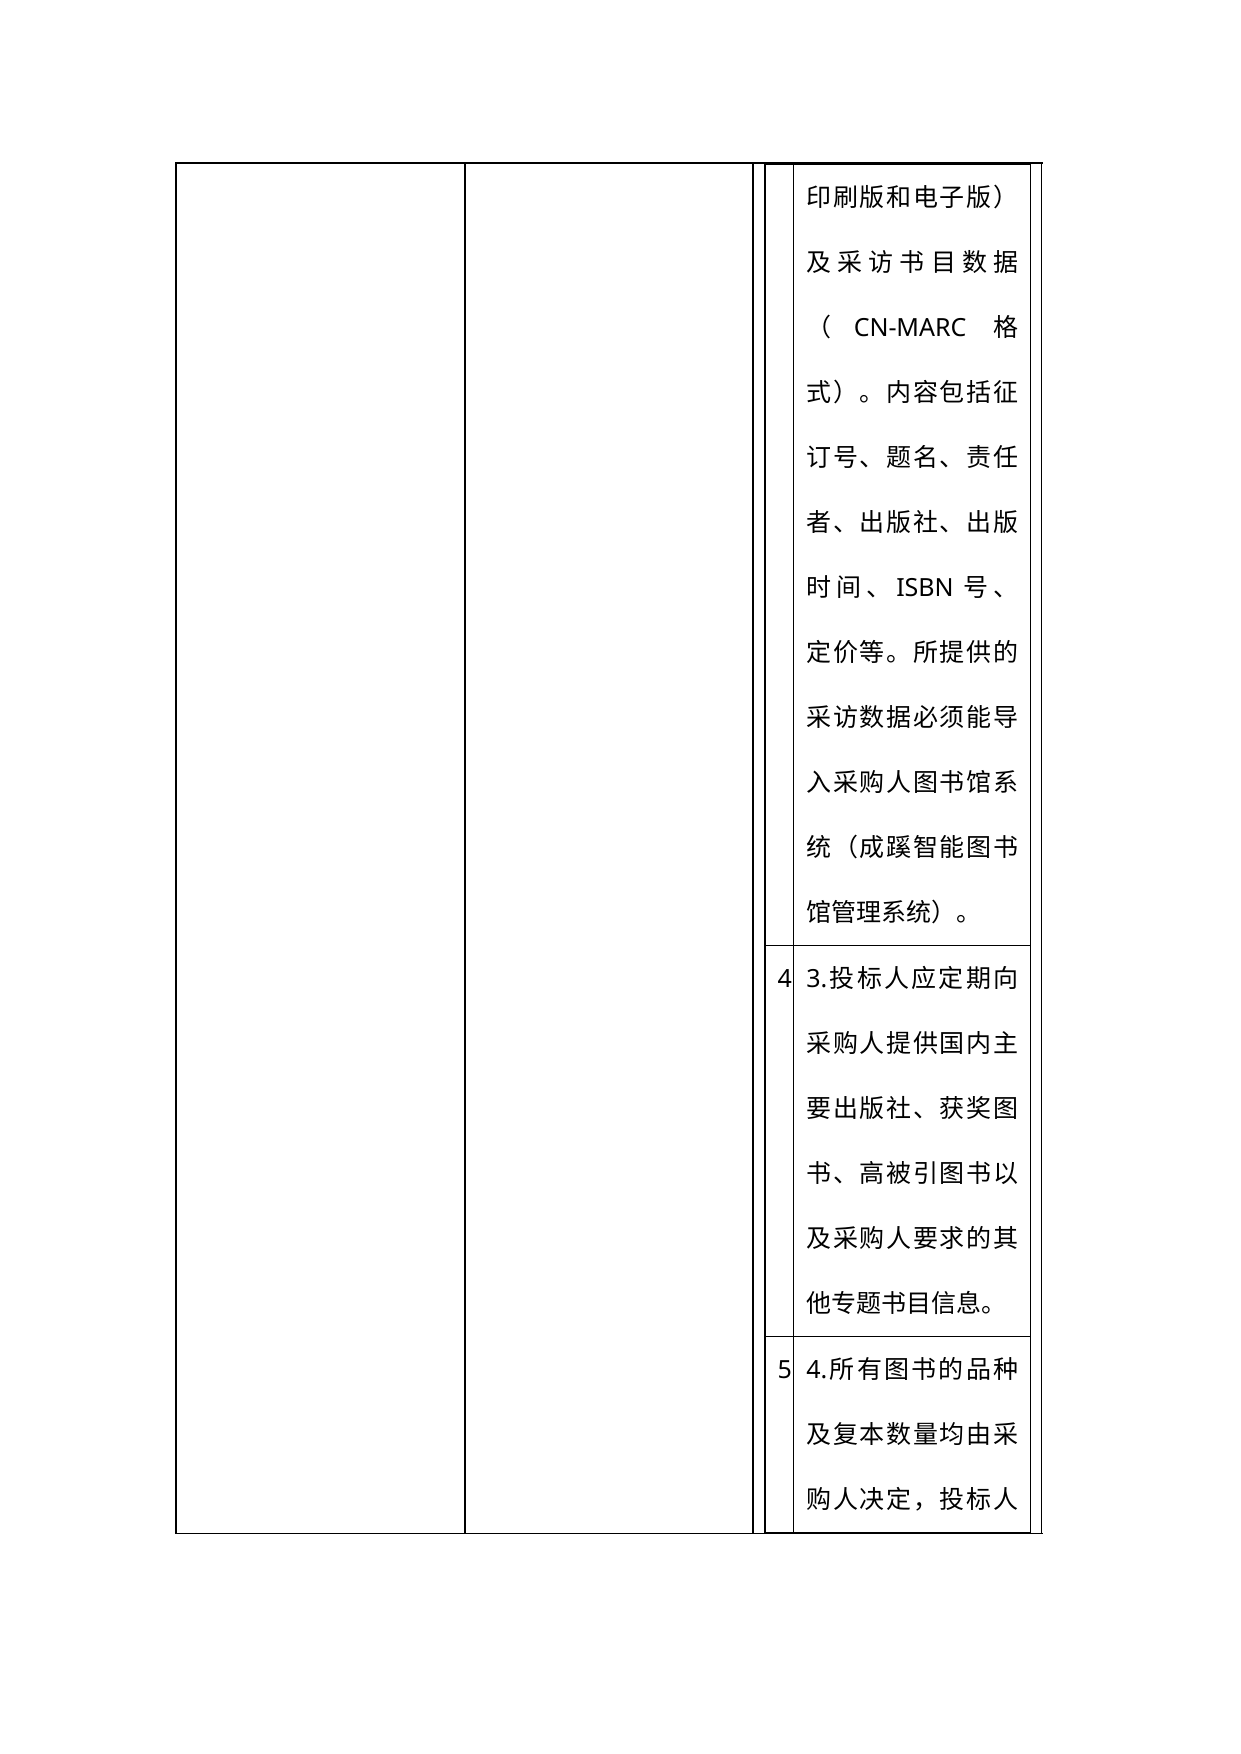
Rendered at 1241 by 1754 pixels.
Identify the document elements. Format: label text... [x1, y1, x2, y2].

table_cell [177, 164, 464, 1533]
table_cell [1031, 164, 1041, 1533]
table_cell [754, 164, 764, 1533]
table_cell [794, 165, 1030, 945]
table_cell [794, 1337, 1030, 1532]
table_cell [794, 946, 1030, 1336]
table_cell 1 [466, 164, 752, 1533]
table_cell [766, 165, 793, 945]
table_cell [766, 1337, 793, 1532]
table_cell [766, 946, 793, 1336]
